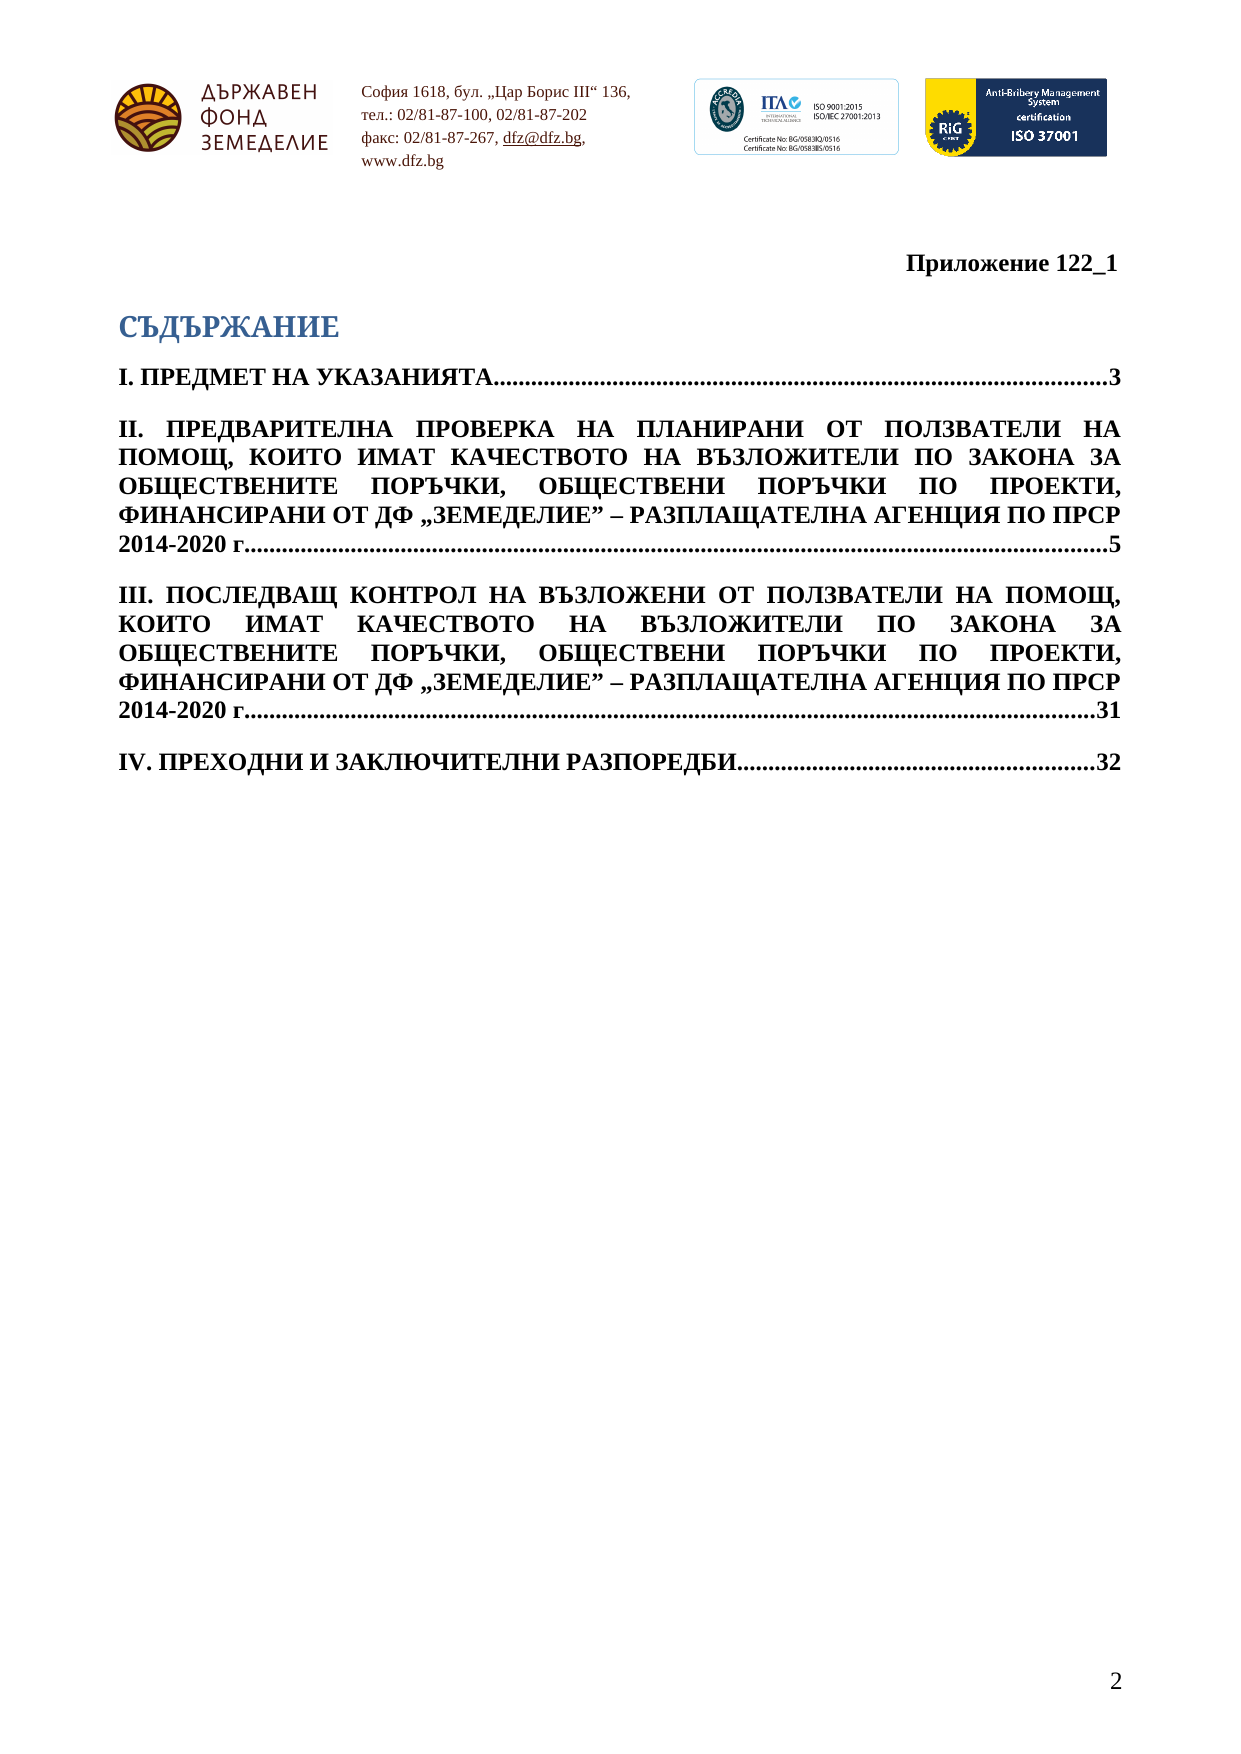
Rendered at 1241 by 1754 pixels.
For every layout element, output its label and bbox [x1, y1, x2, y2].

picture [693, 78, 900, 156]
picture [111, 80, 333, 155]
picture [921, 53, 1111, 180]
